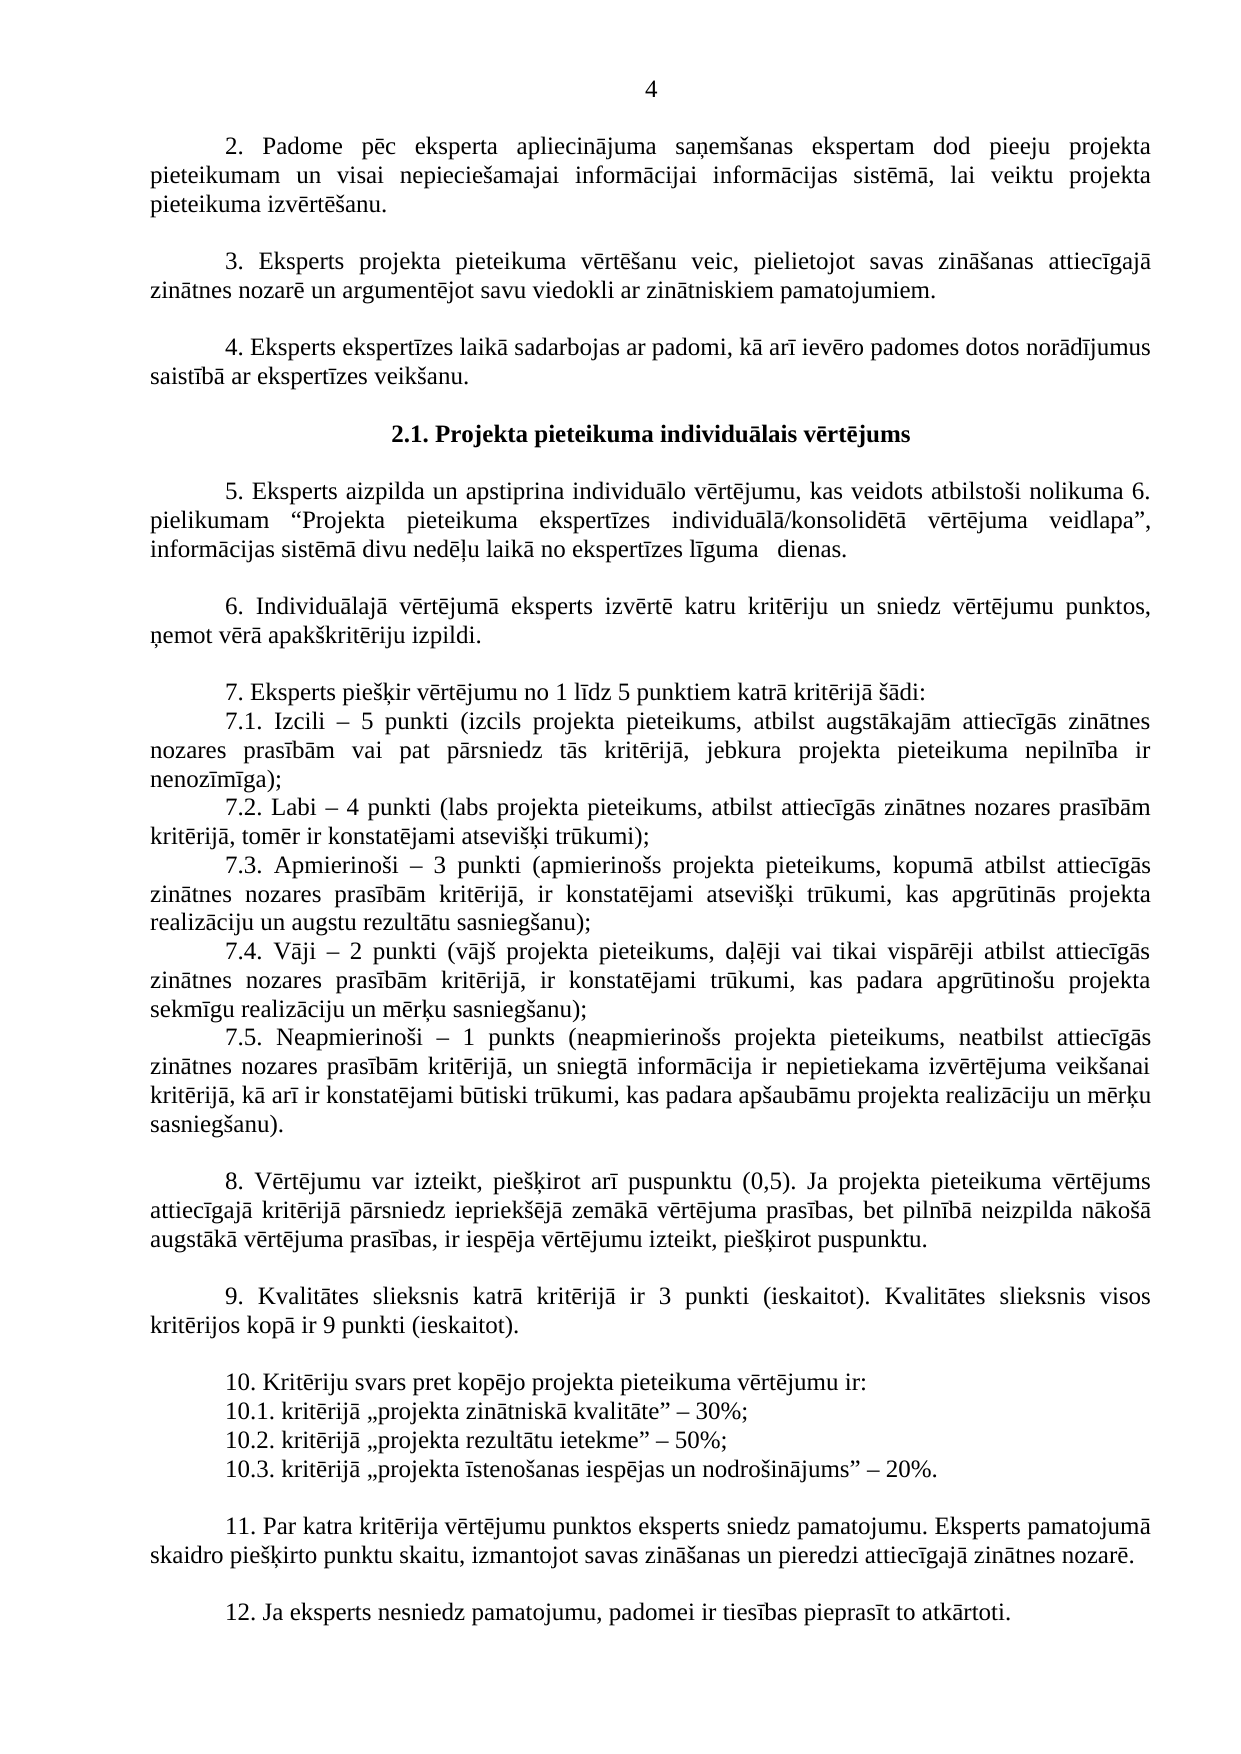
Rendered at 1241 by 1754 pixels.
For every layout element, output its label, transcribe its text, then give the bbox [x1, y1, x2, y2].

text 10.1. kritērijā „projekta zinātniskā kvalitāte” – 30%; [150, 1396, 1152, 1425]
list 9. Kvalitātes slieksnis katrā kritērijā ir 3 punkti (ieskaitot). Kvalitātes slieksnis visos kritērijos kopā ir 9 punkti (ieskaitot). [150, 1281, 1152, 1339]
text 10.2. kritērijā „projekta rezultātu ietekme” – 50%; [150, 1425, 1152, 1454]
list 12. Ja eksperts nesniedz pamatojumu, padomei ir tiesības pieprasīt to atkārtoti. [150, 1597, 1152, 1626]
list 6. Individuālajā vērtējumā eksperts izvērtē katru kritēriju un sniedz vērtējumu punktos, ņemot vērā apakškritēriju izpildi. [150, 591, 1152, 649]
list 7.4. Vāji – 2 punkti (vājš projekta pieteikums, daļēji vai tikai vispārēji atbilst attiecīgās zinātnes nozares prasībām kritērijā, ir konstatējami trūkumi, kas padara apgrūtinošu projekta sekmīgu realizāciju un mērķu sasniegšanu); [150, 936, 1152, 1022]
list 7.2. Labi – 4 punkti (labs projekta pieteikums, atbilst attiecīgās zinātnes nozares prasībām kritērijā, tomēr ir konstatējami atsevišķi trūkumi); [150, 792, 1152, 850]
list 5. Eksperts aizpilda un apstiprina individuālo vērtējumu, kas veidots atbilstoši nolikuma 6. pielikumam “Projekta pieteikuma ekspertīzes individuālā/konsolidētā vērtējuma veidlapa”, informācijas sistēmā divu nedēļu laikā no ekspertīzes līguma dienas. [150, 476, 1152, 562]
subtitle 2.1. Projekta pieteikuma individuālais vērtējums [150, 419, 1152, 447]
list 7.1. Izcili – 5 punkti (izcils projekta pieteikums, atbilst augstākajām attiecīgās zinātnes nozares prasībām vai pat pārsniedz tās kritērijā, jebkura projekta pieteikuma nepilnība ir nenozīmīga); [150, 706, 1152, 792]
list 7.3. Apmierinoši – 3 punkti (apmierinošs projekta pieteikums, kopumā atbilst attiecīgās zinātnes nozares prasībām kritērijā, ir konstatējami atsevišķi trūkumi, kas apgrūtinās projekta realizāciju un augstu rezultātu sasniegšanu); [150, 850, 1152, 936]
list 11. Par katra kritērija vērtējumu punktos eksperts sniedz pamatojumu. Eksperts pamatojumā skaidro piešķirto punktu skaitu, izmantojot savas zināšanas un pieredzi attiecīgajā zinātnes nozarē. [150, 1511, 1152, 1569]
list 10. Kritēriju svars pret kopējo projekta pieteikuma vērtējumu ir: [150, 1367, 1152, 1396]
list 2. Padome pēc eksperta apliecinājuma saņemšanas ekspertam dod pieeju projekta pieteikumam un visai nepieciešamajai informācijai informācijas sistēmā, lai veiktu projekta pieteikuma izvērtēšanu. [150, 131, 1152, 217]
list 4. Eksperts ekspertīzes laikā sadarbojas ar padomi, kā arī ievēro padomes dotos norādījumus saistībā ar ekspertīzes veikšanu. [150, 332, 1152, 390]
list 3. Eksperts projekta pieteikuma vērtēšanu veic, pielietojot savas zināšanas attiecīgajā zinātnes nozarē un argumentējot savu viedokli ar zinātniskiem pamatojumiem. [150, 246, 1152, 304]
list 7.5. Neapmierinoši – 1 punkts (neapmierinošs projekta pieteikums, neatbilst attiecīgās zinātnes nozares prasībām kritērijā, un sniegtā informācija ir nepietiekama izvērtējuma veikšanai kritērijā, kā arī ir konstatējami būtiski trūkumi, kas padara apšaubāmu projekta realizāciju un mērķu sasniegšanu). [150, 1022, 1152, 1137]
list 7. Eksperts piešķir vērtējumu no 1 līdz 5 punktiem katrā kritērijā šādi: [150, 677, 1152, 706]
text 10.3. kritērijā „projekta īstenošanas iespējas un nodrošinājums” – 20%. [150, 1454, 1152, 1482]
list 8. Vērtējumu var izteikt, piešķirot arī puspunktu (0,5). Ja projekta pieteikuma vērtējums attiecīgajā kritērijā pārsniedz iepriekšējā zemākā vērtējuma prasības, bet pilnībā neizpilda nākošā augstākā vērtējuma prasības, ir iespēja vērtējumu izteikt, piešķirot puspunktu. [150, 1166, 1152, 1252]
